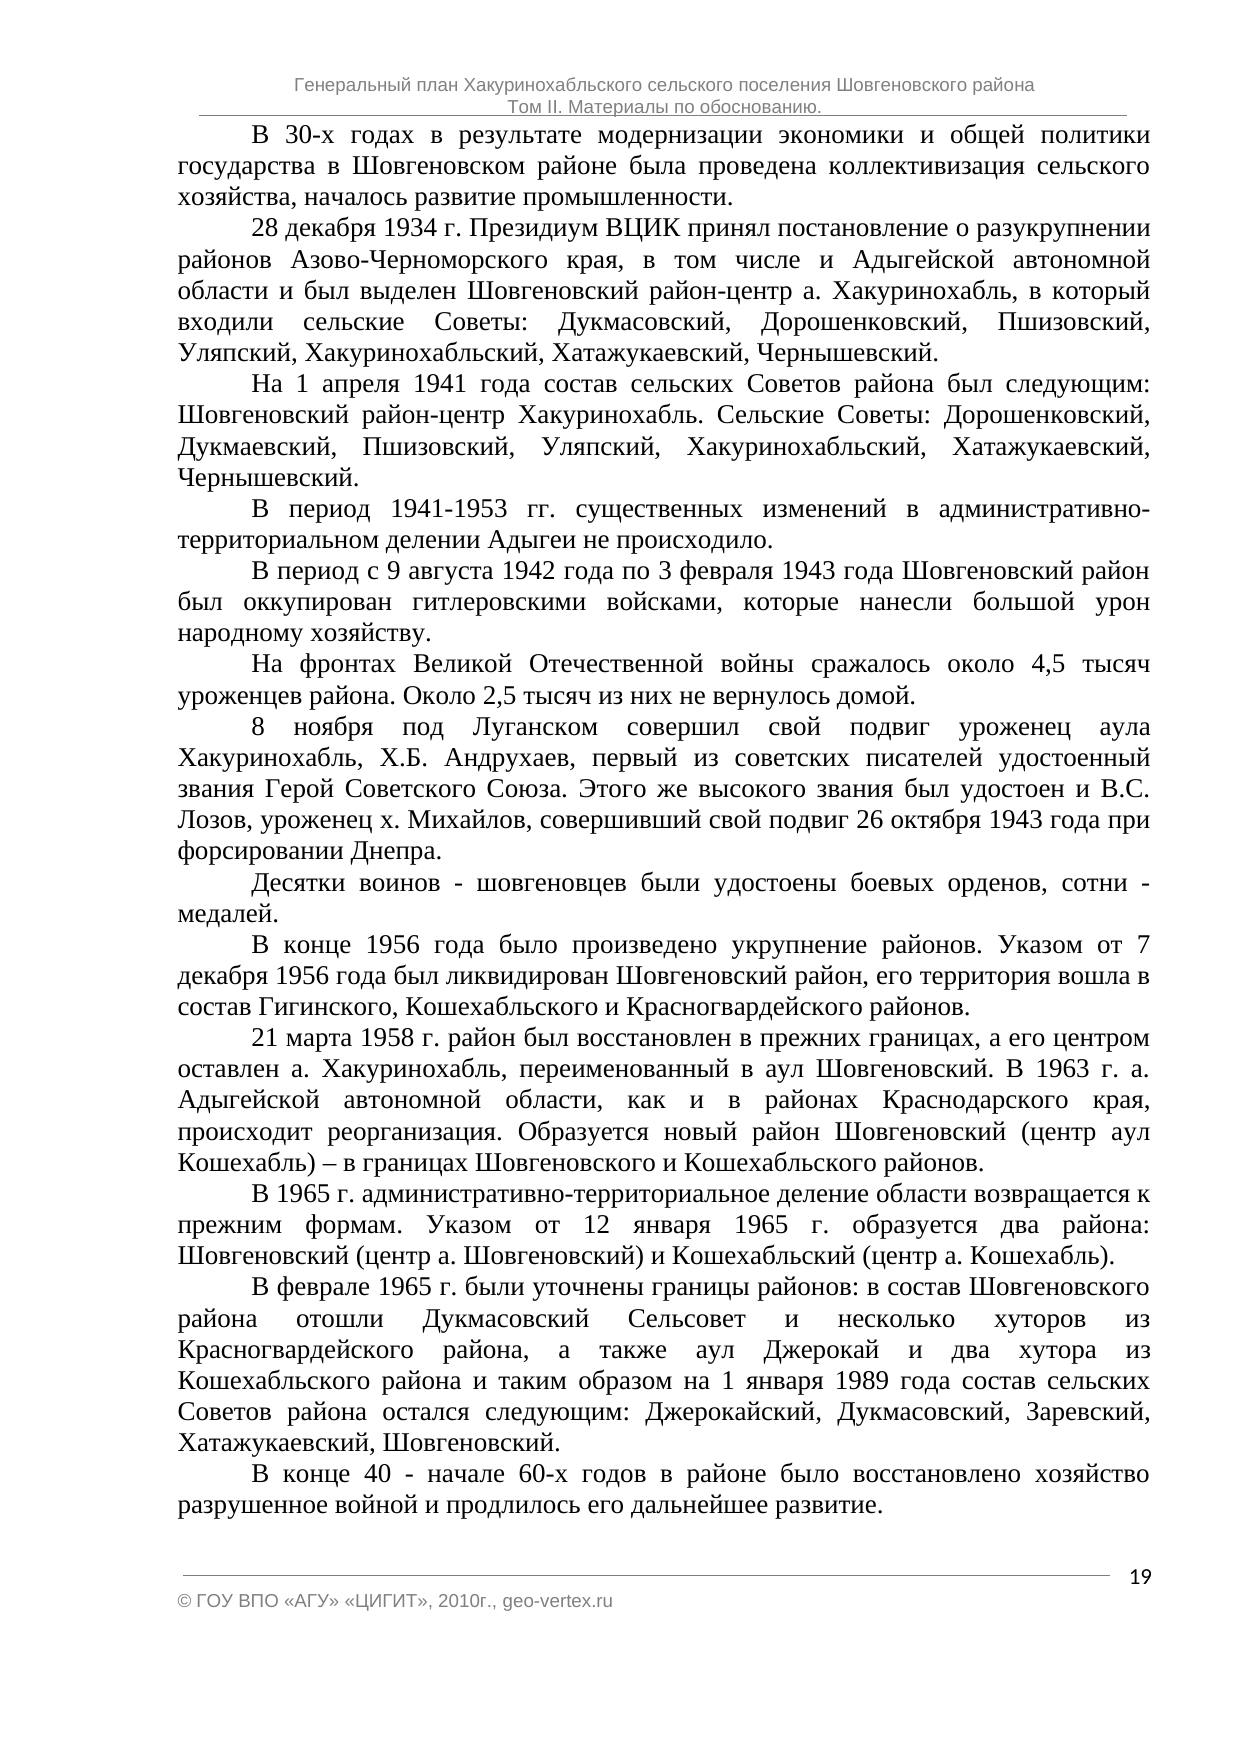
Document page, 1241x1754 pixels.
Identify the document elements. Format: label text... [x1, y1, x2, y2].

text 8 ноября под Луганском совершил свой подвиг уроженец аула Хакуринохабль, Х.Б. Андрухаев, первый из советских писателей удостоенный звания Герой Советского Союза. Этого же высокого звания был удостоен и В.С. Лозов, уроженец х. Михайлов, совершивший свой подвиг 26 октября 1943 года при форсировании Днепра. [177, 710, 1152, 866]
text В период 1941-1953 гг. существенных изменений в административно-территориальном делении Адыгеи не происходило. [177, 492, 1152, 554]
text В конце 1956 года было произведено укрупнение районов. Указом от 7 декабря 1956 года был ликвидирован Шовгеновский район, его территория вошла в состав Гигинского, Кошехабльского и Красногвардейского районов. [177, 928, 1152, 1021]
text В конце 40 - начале 60-х годов в районе было восстановлено хозяйство разрушенное войной и продлилось его дальнейшее развитие. [177, 1457, 1152, 1520]
text Десятки воинов - шовгеновцев были удостоены боевых орденов, сотни - медалей. [177, 866, 1152, 928]
text В . административно-территориальное деление области возвращается к прежним формам. Указом от 12 января . образуется два района: Шовгеновский (центр а. Шовгеновский) и Кошехабльский (центр а. Кошехабль). [177, 1177, 1152, 1271]
text 28 декабря . Президиум ВЦИК принял постановление о разукрупнении районов Азово-Черноморского края, в том числе и Адыгейской автономной области и был выделен Шовгеновский район-центр а. Хакуринохабль, в который входили сельские Советы: Дукмасовский, Дорошенковский, Пшизовский, Уляпский, Хакуринохабльский, Хатажукаевский, Чернышевский. [177, 212, 1152, 367]
text На 1 апреля 1941 года состав сельских Советов района был следующим: Шовгеновский район-центр Хакуринохабль. Сельские Советы: Дорошенковский, Дукмаевский, Пшизовский, Уляпский, Хакуринохабльский, Хатажукаевский, Чернышевский. [177, 367, 1152, 492]
text На фронтах Великой Отечественной войны сражалось около 4,5 тысяч уроженцев района. Около 2,5 тысяч из них не вернулось домой. [177, 648, 1152, 710]
text В феврале . были уточнены границы районов: в состав Шовгеновского района отошли Дукмасовский Сельсовет и несколько хуторов из Красногвардейского района, а также аул Джерокай и два хутора из Кошехабльского района и таким образом на 1 января 1989 года состав сельских Советов района остался следующим: Джерокайский, Дукмасовский, Заревский, Хатажукаевский, Шовгеновский. [177, 1271, 1152, 1457]
text 21 марта . район был восстановлен в прежних границах, а его центром оставлен а. Хакуринохабль, переименованный в аул Шовгеновский. В . а. Адыгейской автономной области, как и в районах Краснодарского края, происходит реорганизация. Образуется новый район Шовгеновский (центр аул Кошехабль) – в границах Шовгеновского и Кошехабльского районов. [177, 1021, 1152, 1177]
text В период с 9 августа 1942 года по 3 февраля 1943 года Шовгеновский район был оккупирован гитлеровскими войсками, которые нанесли большой урон народному хозяйству. [177, 554, 1152, 648]
text В 30-х годах в результате модернизации экономики и общей политики государства в Шовгеновском районе была проведена коллективизация сельского хозяйства, началось развитие промышленности. [177, 118, 1152, 212]
